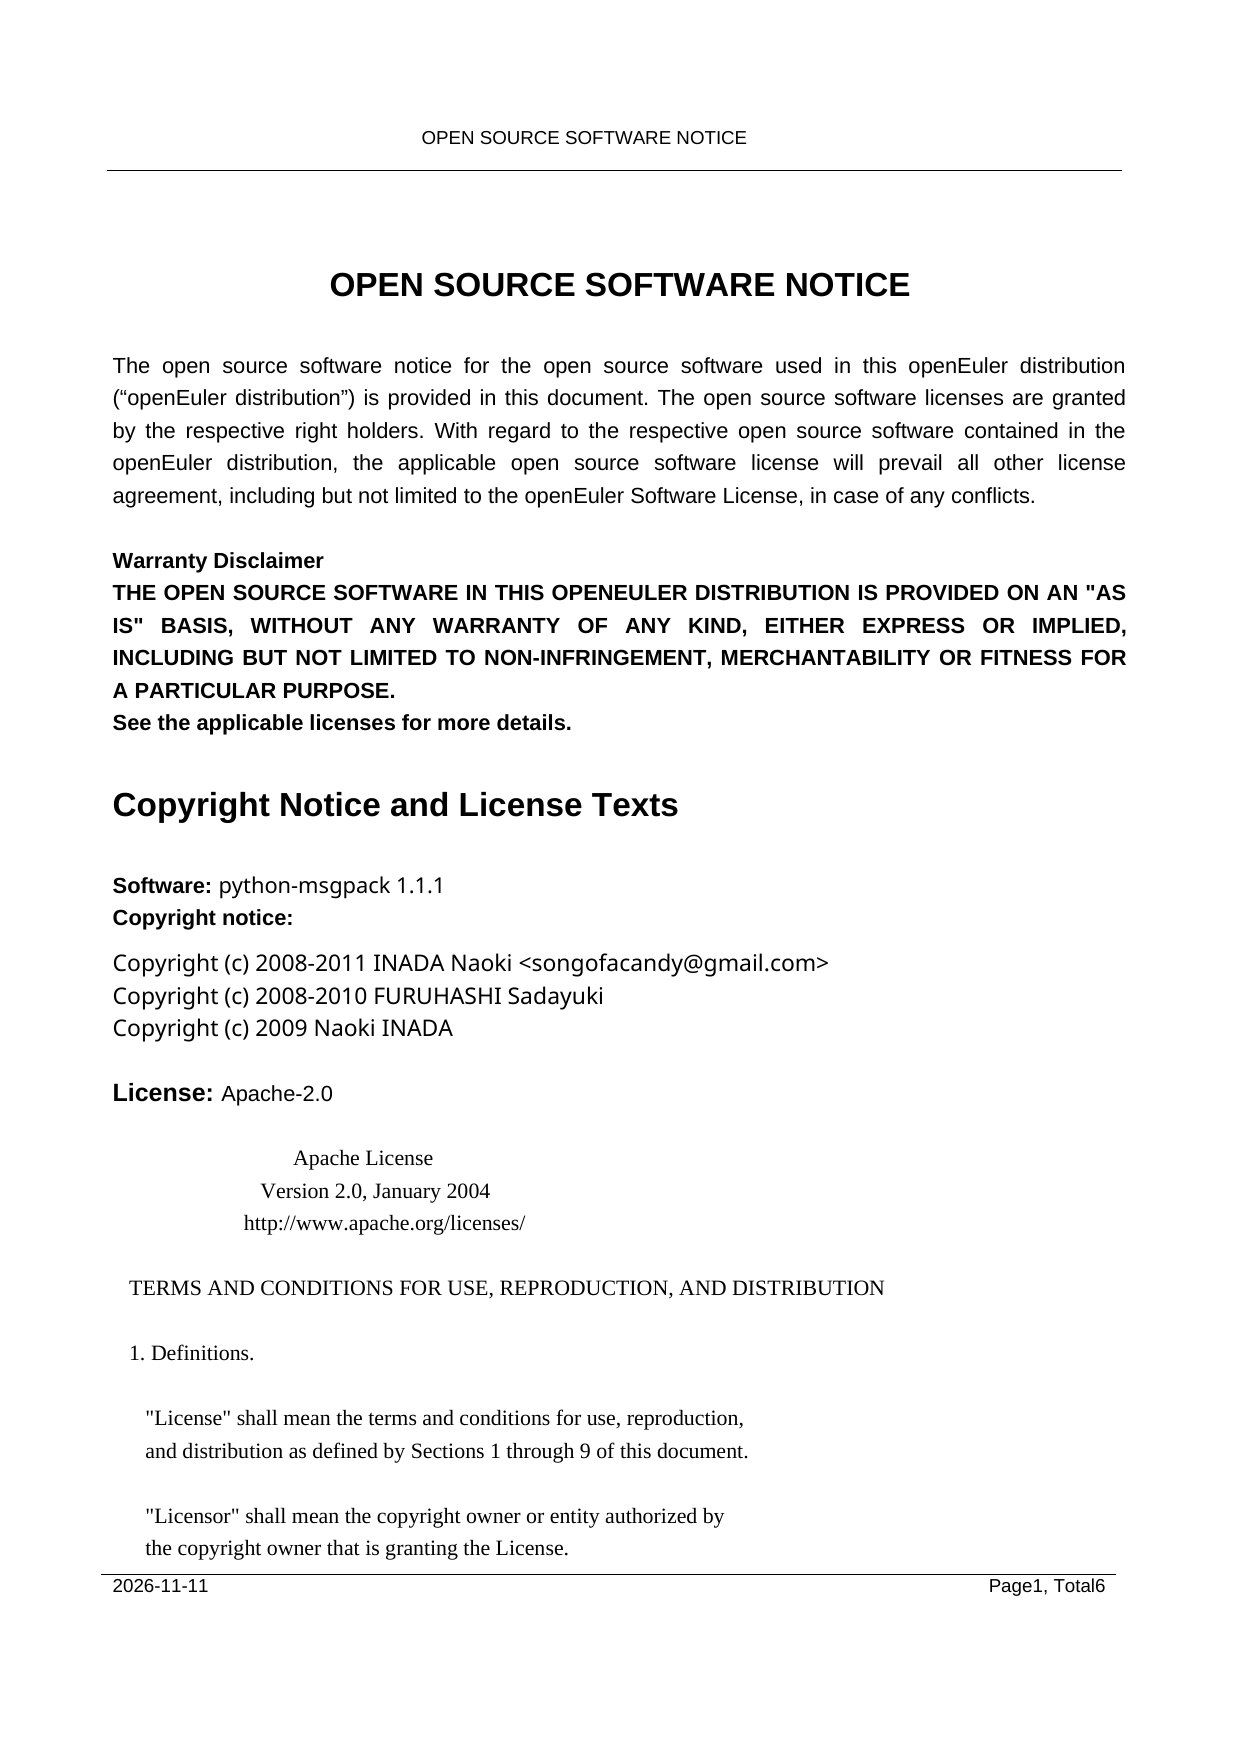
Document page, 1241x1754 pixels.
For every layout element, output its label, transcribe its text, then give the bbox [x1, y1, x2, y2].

text License: Apache-2.0 [112, 1077, 1128, 1109]
text THE OPEN SOURCE SOFTWARE IN THIS OPENEULER DISTRIBUTION IS PROVIDED ON AN "AS IS" BASIS, WITHOUT ANY WARRANTY OF ANY KIND, EITHER EXPRESS OR IMPLIED, INCLUDING BUT NOT LIMITED TO NON-INFRINGEMENT, MERCHANTABILITY OR FITNESS FOR A PARTICULAR PURPOSE. See the applicable licenses for more details. [112, 576, 1128, 739]
text Copyright (c) 2008-2011 INADA Naoki <songofacandy@gmail.com> Copyright (c) 2008-2010 FURUHASHI Sadayuki Copyright (c) 2009 Naoki INADA [112, 947, 1128, 1077]
title Software: python-msgpack 1.1.1 [112, 869, 1128, 901]
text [112, 1109, 1128, 1564]
text Warranty Disclaimer [112, 544, 1128, 576]
text Copyright notice: [112, 901, 1128, 934]
text Copyright Notice and License Texts [112, 771, 1128, 836]
text The open source software notice for the open source software used in this openEuler distribution (“openEuler distribution”) is provided in this document. The open source software licenses are granted by the respective right holders. With regard to the respective open source software contained in the openEuler distribution, the applicable open source software license will prevail all other license agreement, including but not limited to the openEuler Software License, in case of any conflicts. [112, 349, 1128, 511]
text OPEN SOURCE SOFTWARE NOTICE [112, 251, 1128, 316]
